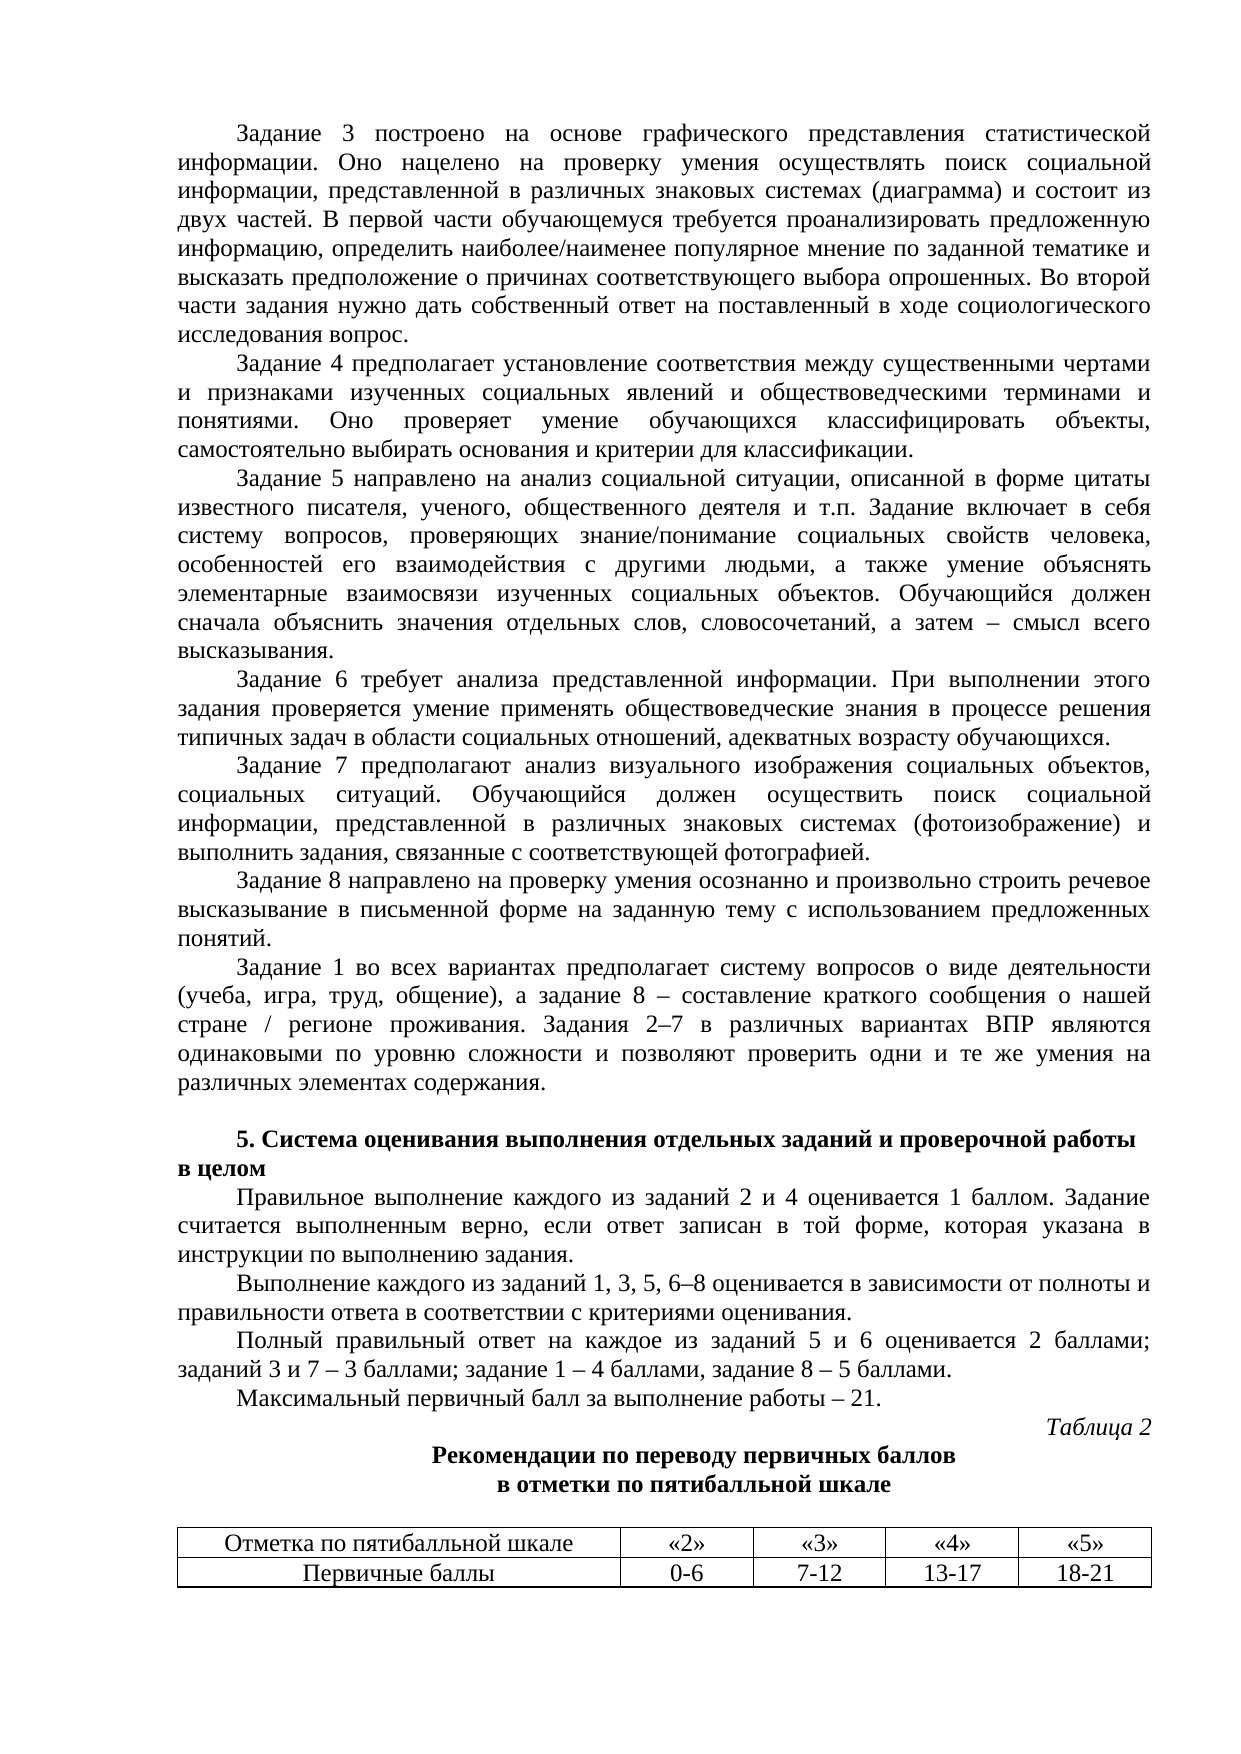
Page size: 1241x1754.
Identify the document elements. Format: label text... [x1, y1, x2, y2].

table_header Отметка по пятибалльной шкале [178, 1528, 620, 1557]
text Задание 6 требует анализа представленной информации. При выполнении этого задания проверяется умение применять обществоведческие знания в процессе решения типичных задач в области социальных отношений, адекватных возрасту обучающихся. [177, 664, 1152, 751]
text Полный правильный ответ на каждое из заданий 5 и 6 оценивается 2 баллами; заданий 3 и 7 – 3 баллами; задание 1 – 4 баллами, задание 8 – 5 баллами. [177, 1326, 1152, 1383]
table_cell 7-12 [754, 1558, 885, 1586]
table_cell Первичные баллы [178, 1558, 620, 1586]
text Выполнение каждого из заданий 1, 3, 5, 6–8 оценивается в зависимости от полноты и правильности ответа в соответствии с критериями оценивания. [177, 1268, 1152, 1326]
table_cell 18-21 [1019, 1558, 1151, 1586]
table_header «4» [886, 1528, 1018, 1557]
text Задание 8 направлено на проверку умения осознанно и произвольно строить речевое высказывание в письменной форме на заданную тему с использованием предложенных понятий. [177, 866, 1152, 952]
text 5. Система оценивания выполнения отдельных заданий и проверочной работы в целом [177, 1124, 1152, 1182]
text Рекомендации по переводу первичных баллов [177, 1441, 1152, 1469]
text Задание 4 предполагает установление соответствия между существенными чертами и признаками изученных социальных явлений и обществоведческими терминами и понятиями. Оно проверяет умение обучающихся классифицировать объекты, самостоятельно выбирать основания и критерии для классификации. [177, 348, 1152, 463]
table_cell 13-17 [886, 1558, 1018, 1586]
text Задание 3 построено на основе графического представления статистической информации. Оно нацелено на проверку умения осуществлять поиск социальной информации, представленной в различных знаковых системах (диаграмма) и состоит из двух частей. В первой части обучающемуся требуется проанализировать предложенную информацию, определить наиболее/наименее популярное мнение по заданной тематике и высказать предположение о причинах соответствующего выбора опрошенных. Во второй части задания нужно дать собственный ответ на поставленный в ходе социологического исследования вопрос. [177, 118, 1152, 348]
table_cell 0-6 [621, 1558, 753, 1586]
text Правильное выполнение каждого из заданий 2 и 4 оценивается 1 баллом. Задание считается выполненным верно, если ответ записан в той форме, которая указана в инструкции по выполнению задания. [177, 1182, 1152, 1268]
text Задание 1 во всех вариантах предполагает систему вопросов о виде деятельности (учеба, игра, труд, общение), а задание 8 – составление краткого сообщения о нашей стране / регионе проживания. Задания 2–7 в различных вариантах ВПР являются одинаковыми по уровню сложности и позволяют проверить одни и те же умения на различных элементах содержания. [177, 952, 1152, 1096]
table_header «3» [754, 1528, 885, 1557]
table_header «5» [1019, 1528, 1151, 1557]
text Таблица 2 [177, 1412, 1152, 1441]
table_header «2» [621, 1528, 753, 1557]
text Максимальный первичный балл за выполнение работы – 21. [177, 1383, 1152, 1412]
text Задание 7 предполагают анализ визуального изображения социальных объектов, социальных ситуаций. Обучающийся должен осуществить поиск социальной информации, представленной в различных знаковых системах (фотоизображение) и выполнить задания, связанные с соответствующей фотографией. [177, 751, 1152, 866]
text Задание 5 направлено на анализ социальной ситуации, описанной в форме цитаты известного писателя, ученого, общественного деятеля и т.п. Задание включает в себя систему вопросов, проверяющих знание/понимание социальных свойств человека, особенностей его взаимодействия с другими людьми, а также умение объяснять элементарные взаимосвязи изученных социальных объектов. Обучающийся должен сначала объяснить значения отдельных слов, словосочетаний, а затем – смысл всего высказывания. [177, 463, 1152, 664]
text в отметки по пятибалльной шкале [177, 1469, 1152, 1498]
